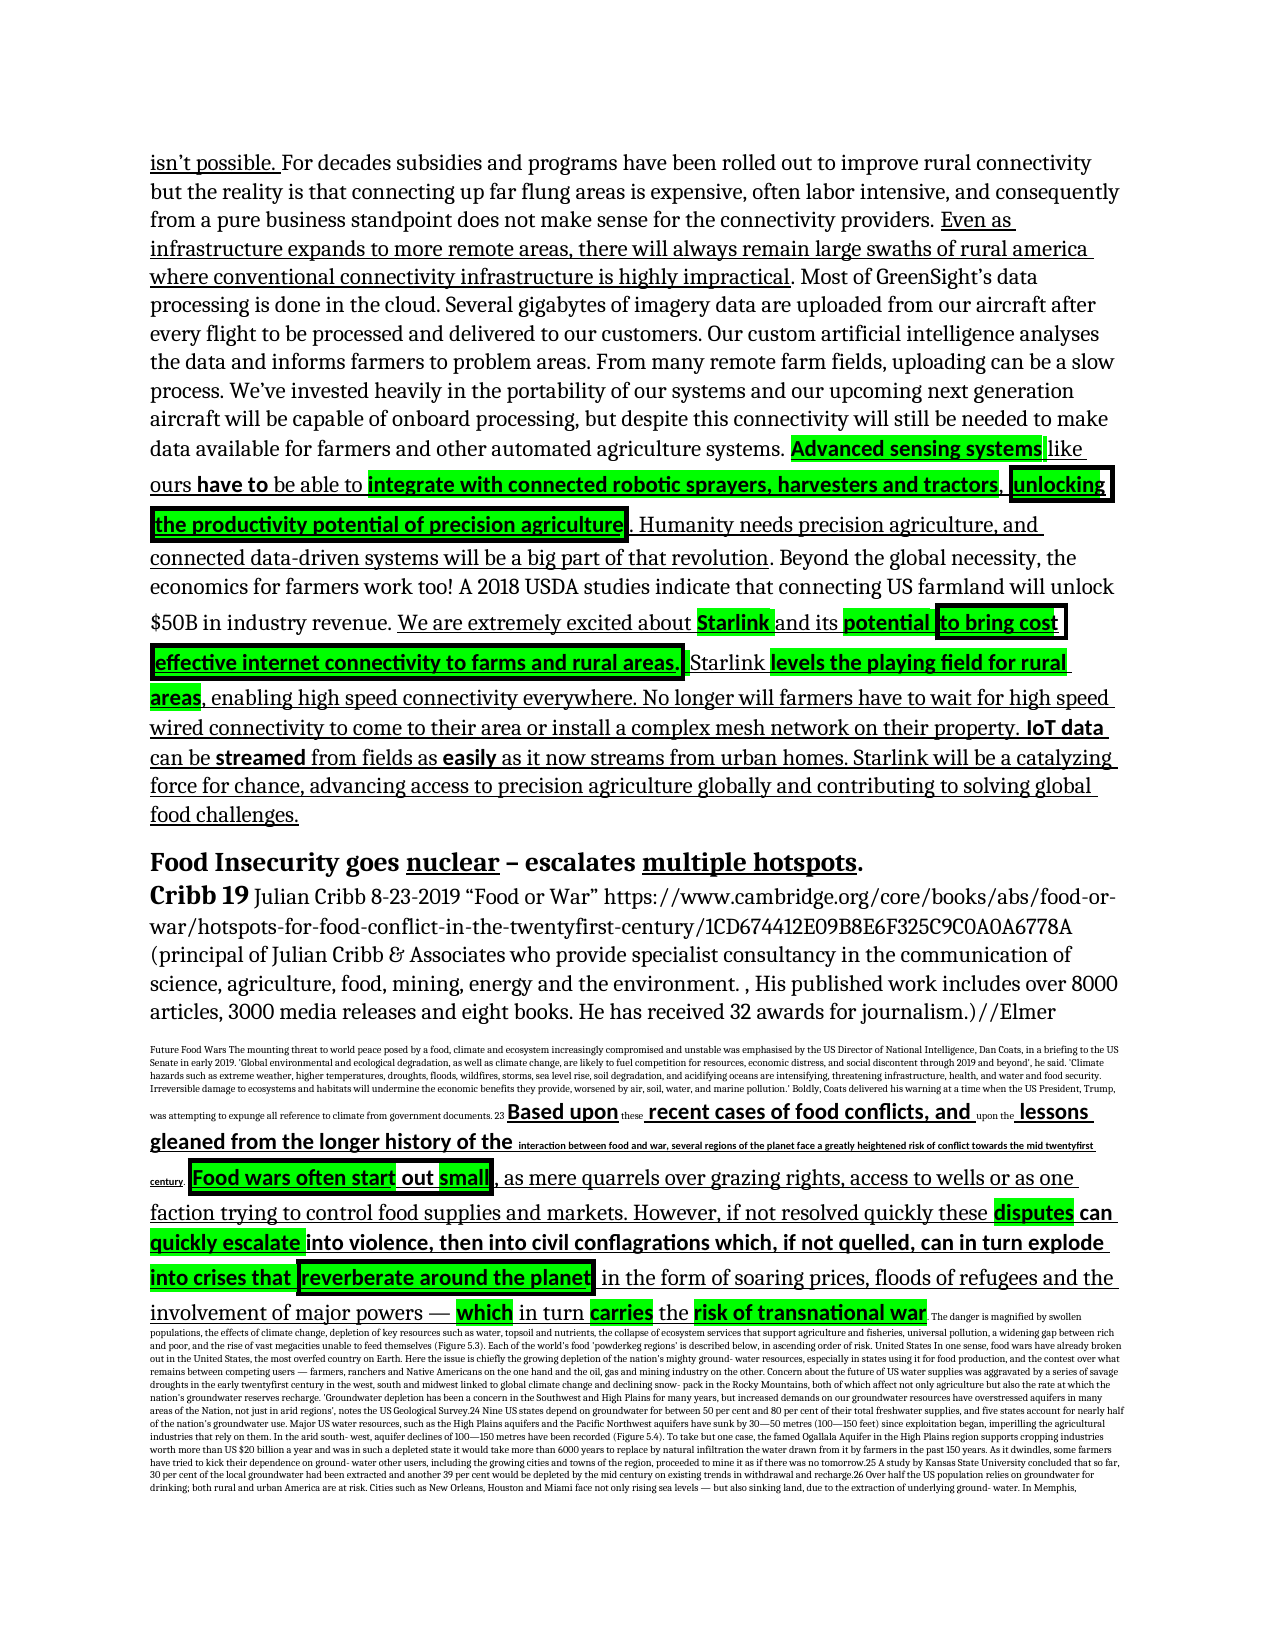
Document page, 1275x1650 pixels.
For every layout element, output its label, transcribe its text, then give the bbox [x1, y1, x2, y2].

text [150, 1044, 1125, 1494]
text Cribb 19 Julian Cribb 8-23-2019 “Food or War” https://www.cambridge.org/core/books/abs/food-or-war/hotspots-for-food-conflict-in-the-twentyfirst-century/1CD674412E09B8E6F325C9C0A0A6778A (principal of Julian Cribb & Associates who provide specialist consultancy in the communication of science, agriculture, food, mining, energy and the environment. , His published work includes over 8000 articles, 3000 media releases and eight books. He has received 32 awards for journalism.)//Elmer [150, 880, 1125, 1025]
subtitle Food Insecurity goes nuclear – escalates multiple hotspots. [150, 847, 1125, 878]
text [150, 150, 1125, 828]
